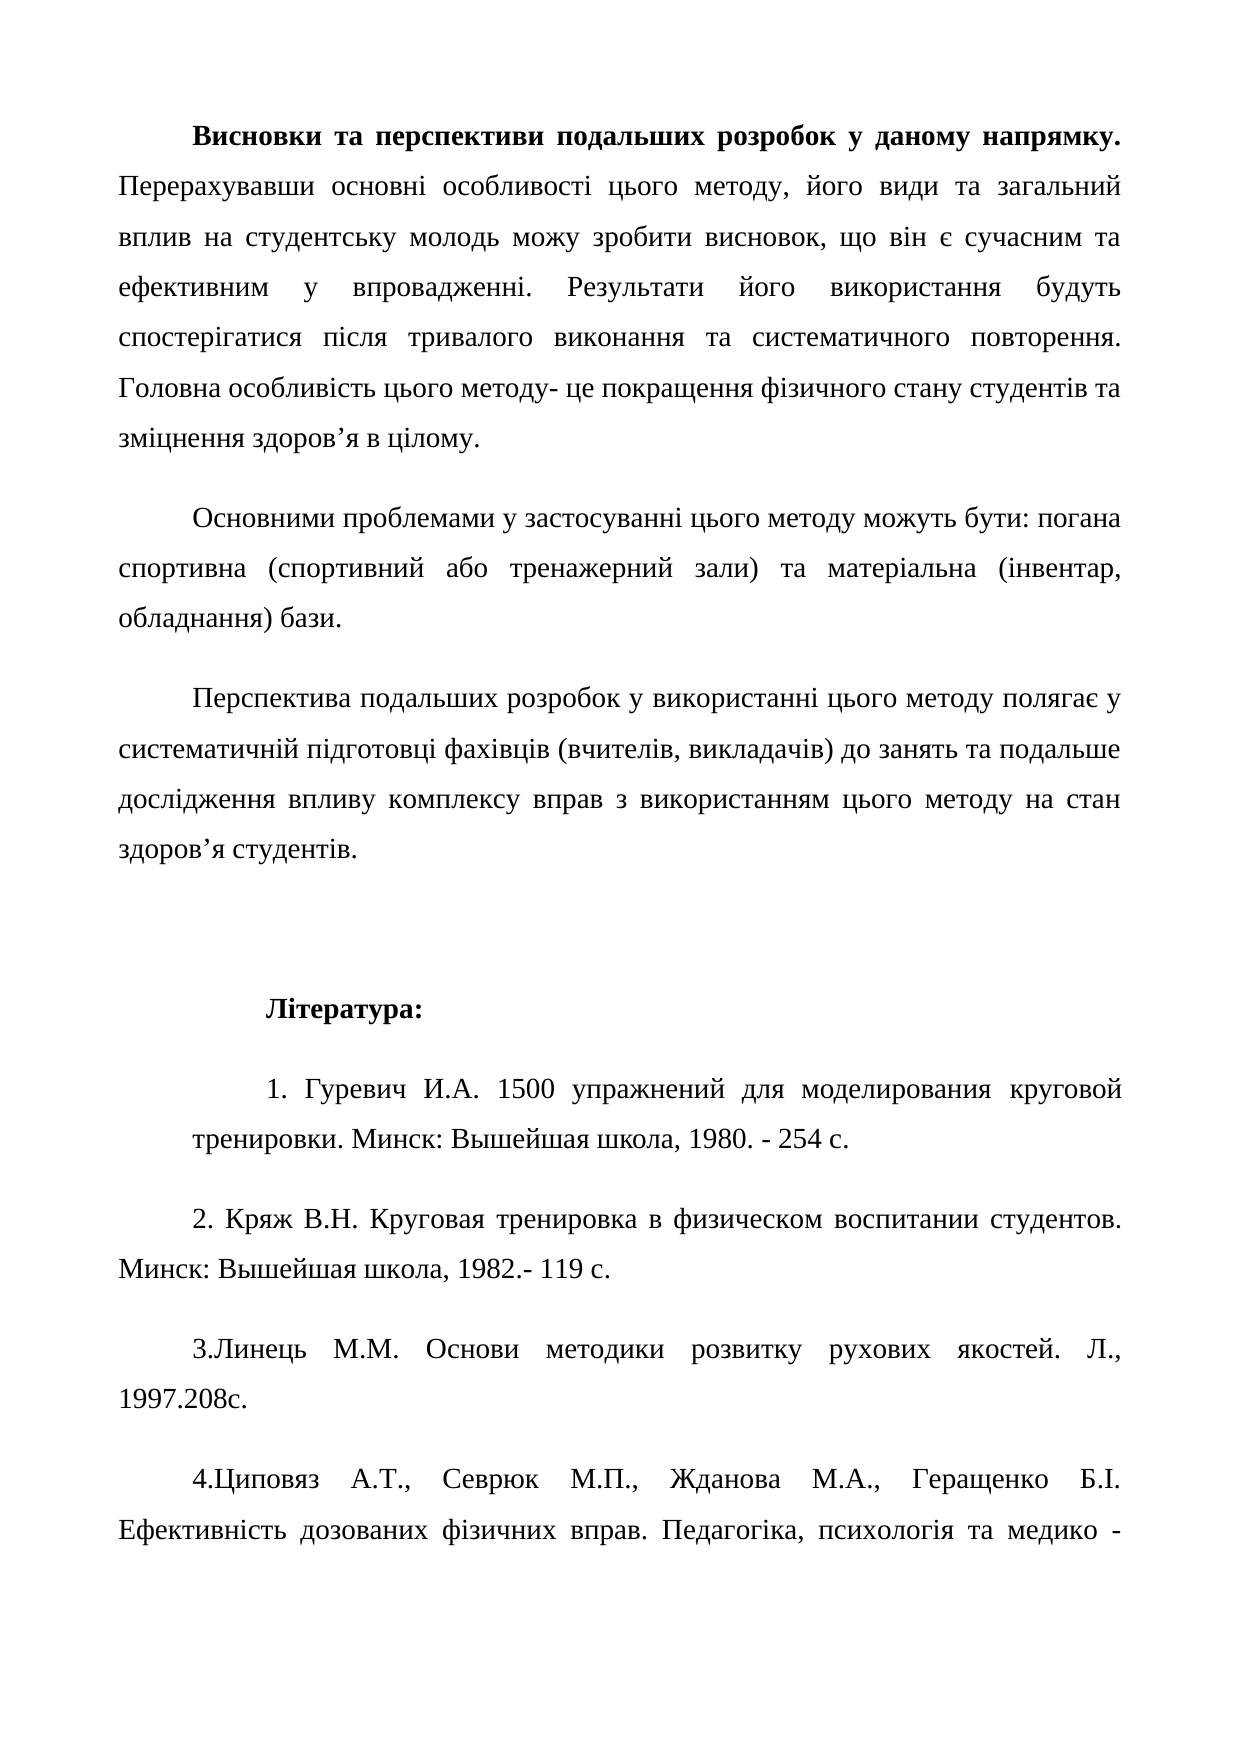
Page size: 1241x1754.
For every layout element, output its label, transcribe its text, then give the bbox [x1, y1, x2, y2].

text Перспектива подальших розробок у використанні цього методу полягає у систематичній підготовці фахівців (вчителів, викладачів) до занять та подальше дослідження впливу комплексу вправ з використанням цього методу на стан здоров’я студентів. [118, 681, 1122, 865]
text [118, 1461, 1122, 1512]
text Література: [192, 992, 1122, 1025]
text Висновки та перспективи подальших розробок у даному напрямку. Перерахувавши основні особливості цього методу, його види та загальний вплив на студентську молодь можу зробити висновок, що він є сучасним та ефективним у впровадженні. Результати його використання будуть спостерігатися після тривалого виконання та систематичного повторення. Головна особливість цього методу- це покращення фізичного стану студентів та зміцнення здоров’я в цілому. [118, 118, 1122, 453]
text 2. Кряж В.Н. Круговая тренировка в физическом воспитании студентов. Минск: Вышейшая школа, 1982.- 119 с. [118, 1201, 1122, 1285]
text 3.Линець М.М. Основи методики розвитку рухових якостей. Л., 1997.208с. [118, 1331, 1122, 1415]
text Основними проблемами у застосуванні цього методу можуть бути: погана спортивна (спортивний або тренажерний зали) та матеріальна (інвентар, обладнання) бази. [118, 500, 1122, 634]
text 1. Гуревич И.А. 1500 упражнений для моделирования круговой тренировки. Минск: Вышейшая школа, 1980. - 254 с. [192, 1071, 1122, 1155]
